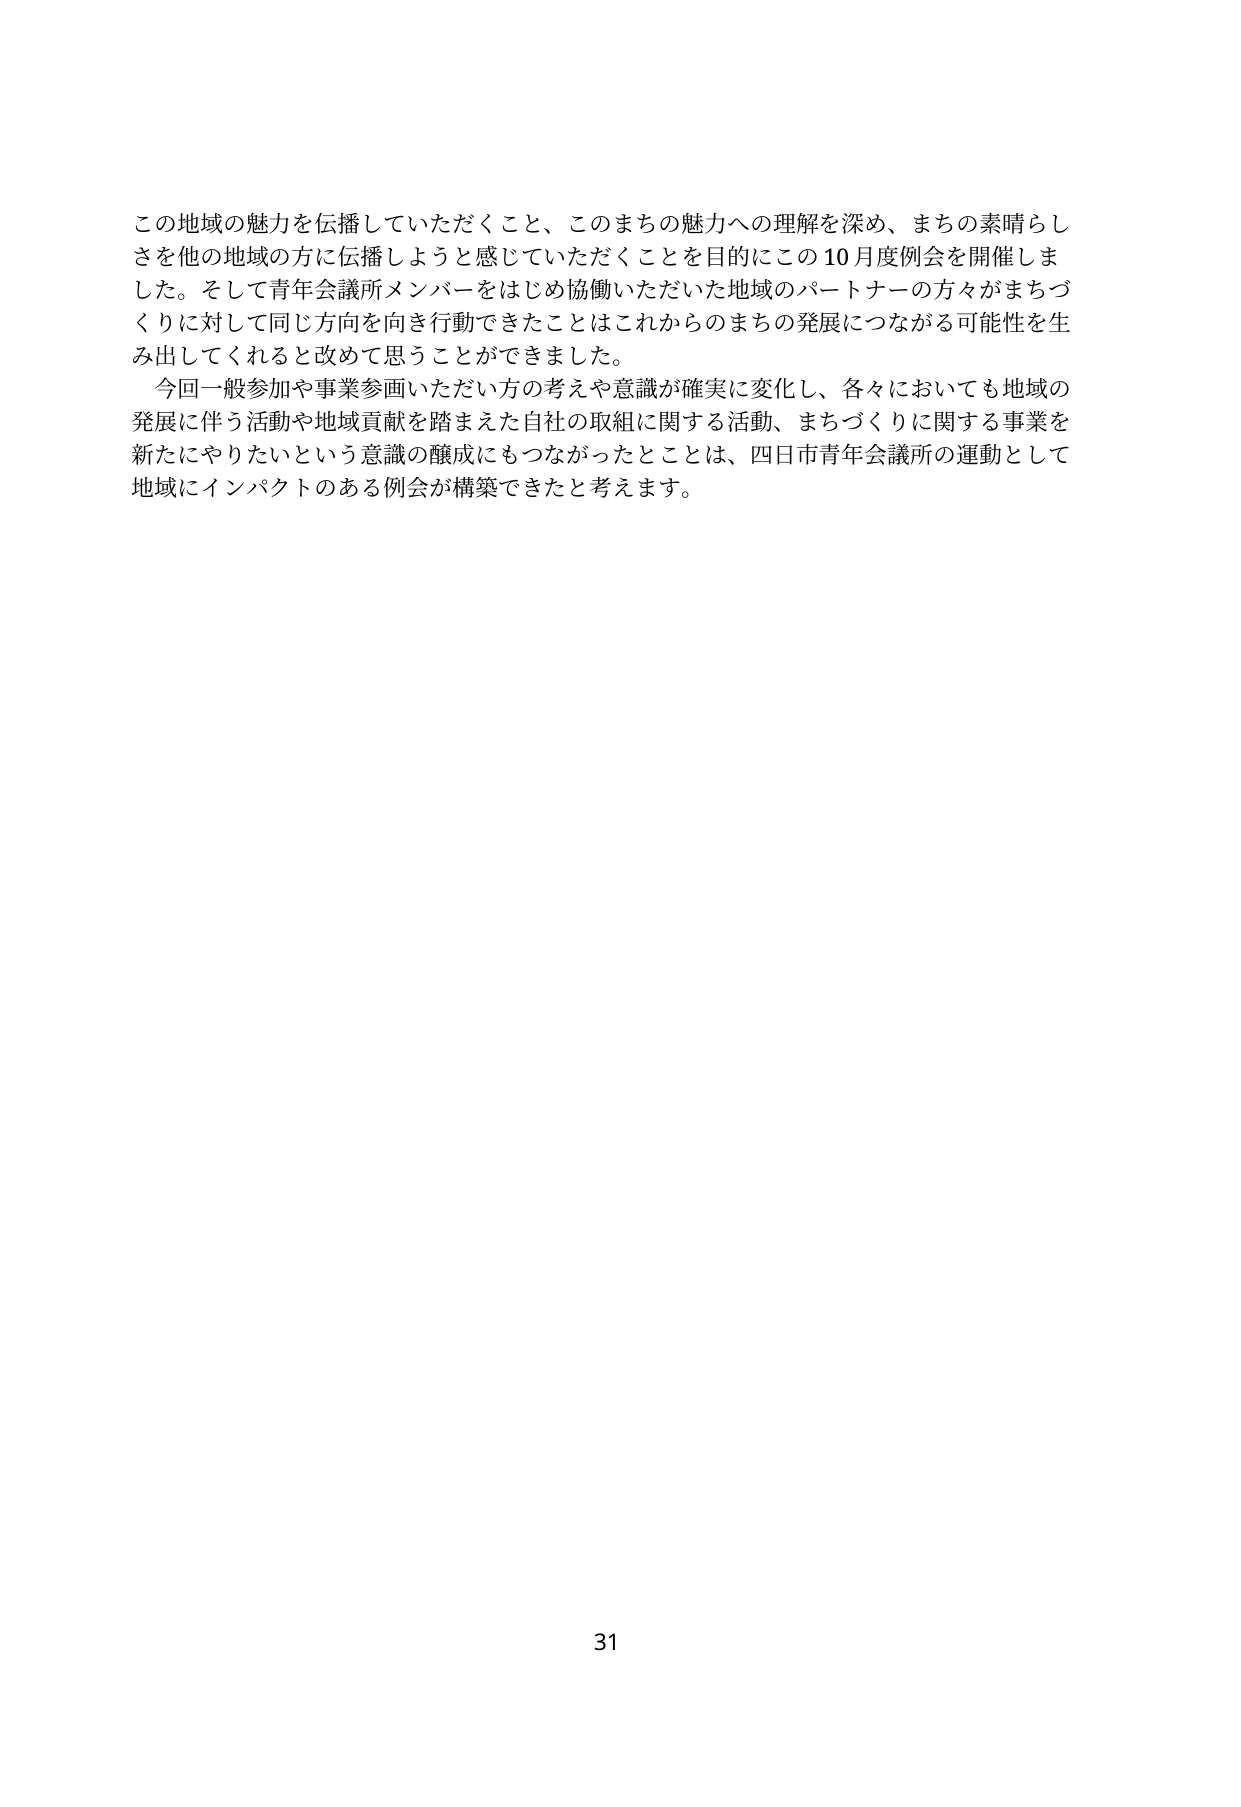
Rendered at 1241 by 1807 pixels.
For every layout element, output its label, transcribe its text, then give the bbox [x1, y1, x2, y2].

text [131, 206, 1082, 371]
text 今回一般参加や事業参画いただい方の考えや意識が確実に変化し、各々においても地域の発展に伴う活動や地域貢献を踏まえた自社の取組に関する活動、まちづくりに関する事業を新たにやりたいという意識の醸成にもつながったとことは、四日市青年会議所の運動として地域にインパクトのある例会が構築できたと考えます。 [131, 371, 1082, 503]
